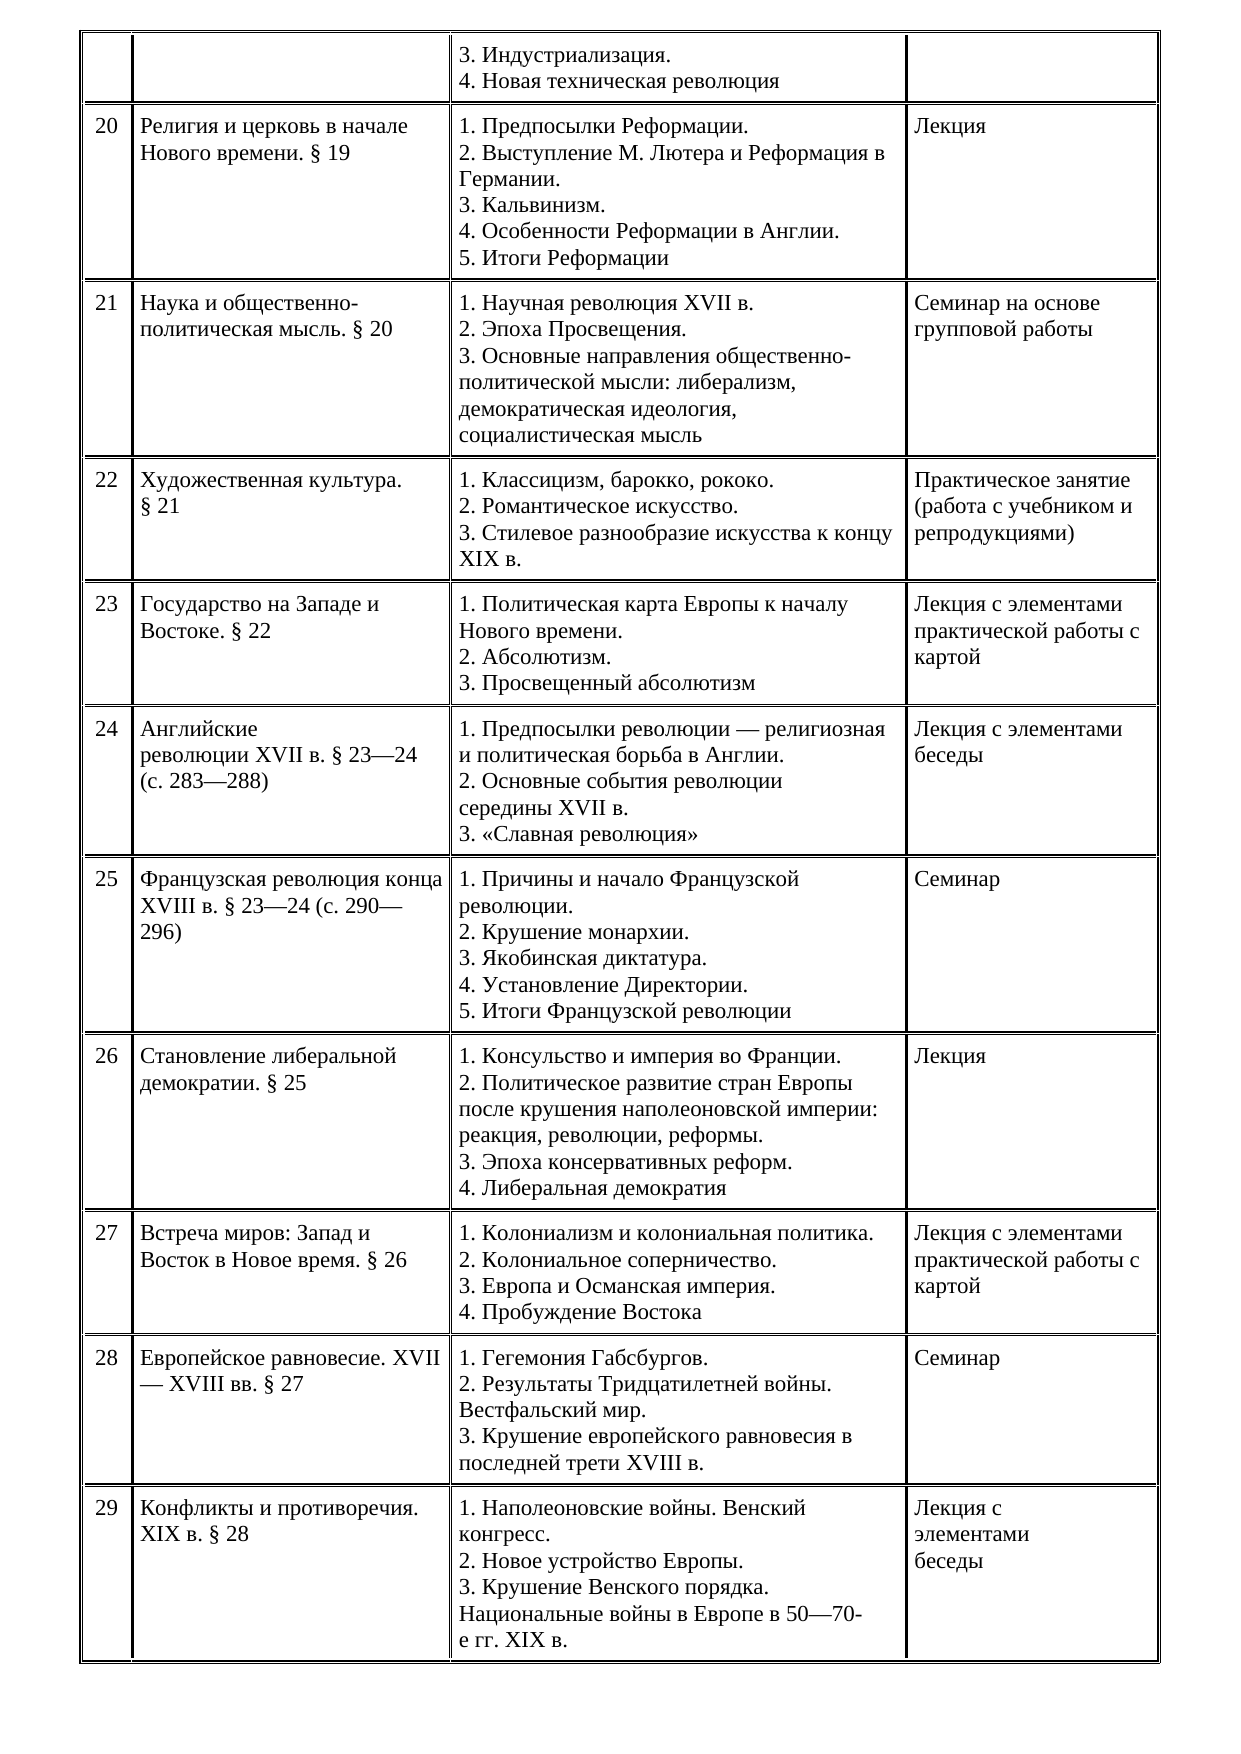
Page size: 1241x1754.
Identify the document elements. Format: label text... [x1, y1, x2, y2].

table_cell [132, 1487, 451, 1660]
table_cell Государство на Западе и Востоке. § 22 [134, 583, 449, 704]
table_cell 20 [83, 101, 131, 278]
table_cell Французская революция конца XVIII в. § 23—24 (с. 290—296) [134, 858, 449, 1031]
table_cell 1. Политическая карта Европы к началу Нового времени. 2. Абсолютизм. 3. Просвещенный абсолютизм [452, 583, 905, 704]
table_cell Лекция с элементами практической работы с картой [908, 1208, 1158, 1332]
table_cell Семинар [908, 1333, 1158, 1483]
table_cell 21 [83, 278, 131, 455]
table_cell Семинар [906, 33, 1157, 101]
table_cell 1. Классицизм, барокко, рококо. 2. Романтическое искусство. 3. Стилевое разнообразие искусства к концу XIX в. [452, 459, 905, 579]
table_cell 28 [83, 1333, 131, 1483]
table_cell Художественная культура. § 21 [134, 459, 449, 579]
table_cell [451, 1487, 906, 1660]
table_cell 1. Причины и начало Французской революции. 2. Крушение монархии. 3. Якобинская диктатура. 4. Установление Директории. 5. Итоги Французской революции [452, 858, 905, 1031]
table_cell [132, 33, 451, 101]
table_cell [906, 1483, 1158, 1660]
table_cell Практическое занятие (работа с учебником и репродукциями) [908, 455, 1158, 579]
table_cell Религия и церковь в начале Нового времени. § 19 [134, 105, 449, 278]
table_cell Становление либеральной демократии. § 25 [134, 1035, 449, 1208]
table_cell Лекция [908, 101, 1158, 278]
table_cell Наука и общественно-политическая мысль. § 20 [134, 282, 449, 455]
table_cell 29 [83, 1483, 132, 1660]
table_cell 19 [83, 31, 132, 101]
table_cell 26 [83, 1031, 131, 1208]
table_cell Лекция [908, 1031, 1158, 1208]
table_cell Лекция с элементами практической работы с картой [908, 579, 1158, 704]
table_cell 1. Колониализм и колониальная политика. 2. Колониальное соперничество. 3. Европа и Османская империя. 4. Пробуждение Востока [452, 1212, 905, 1332]
table_cell 1. Научная революция XVII в. 2. Эпоха Просвещения. 3. Основные направления общественно-политической мысли: либерализм, демократическая идеология, социалистическая мысль [452, 282, 905, 455]
table_cell Английские революции XVII в. § 23—24 (с. 283—288) [134, 707, 449, 854]
table_cell 1. Гегемония Габсбургов. 2. Результаты Тридцатилетней войны. Вестфальский мир. 3. Крушение европейского равновесия в последней трети XVIII в. [452, 1336, 905, 1483]
table_cell 27 [83, 1208, 131, 1332]
table_cell 25 [83, 854, 131, 1031]
table_cell 22 [83, 455, 131, 579]
table_cell 1. Предпосылки Реформации. 2. Выступление М. Лютера и Реформация в Германии. 3. Кальвинизм. 4. Особенности Реформации в Англии. 5. Итоги Реформации [452, 105, 905, 278]
table_cell 23 [83, 579, 131, 704]
table_cell 1. Консульство и империя во Франции. 2. Политическое развитие стран Европы после крушения наполеоновской империи: реакция, революции, реформы. 3. Эпоха консервативных реформ. 4. Либеральная демократия [452, 1035, 905, 1208]
table_cell 24 [81, 704, 132, 854]
table_cell 1. Предпосылки революции — религиозная и политическая борьба в Англии. 2. Основные события революции середины XVII в. 3. «Славная революция» [452, 707, 905, 854]
table_cell Лекция с элементами беседы [906, 704, 1159, 854]
table_cell Европейское равновесие. XVII— XVIII вв. § 27 [134, 1336, 449, 1483]
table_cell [451, 33, 906, 101]
table_cell Семинар на основе групповой работы [908, 278, 1158, 455]
table_cell Встреча миров: Запад и Восток в Новое время. § 26 [134, 1212, 449, 1332]
table_cell Семинар [908, 854, 1158, 1031]
